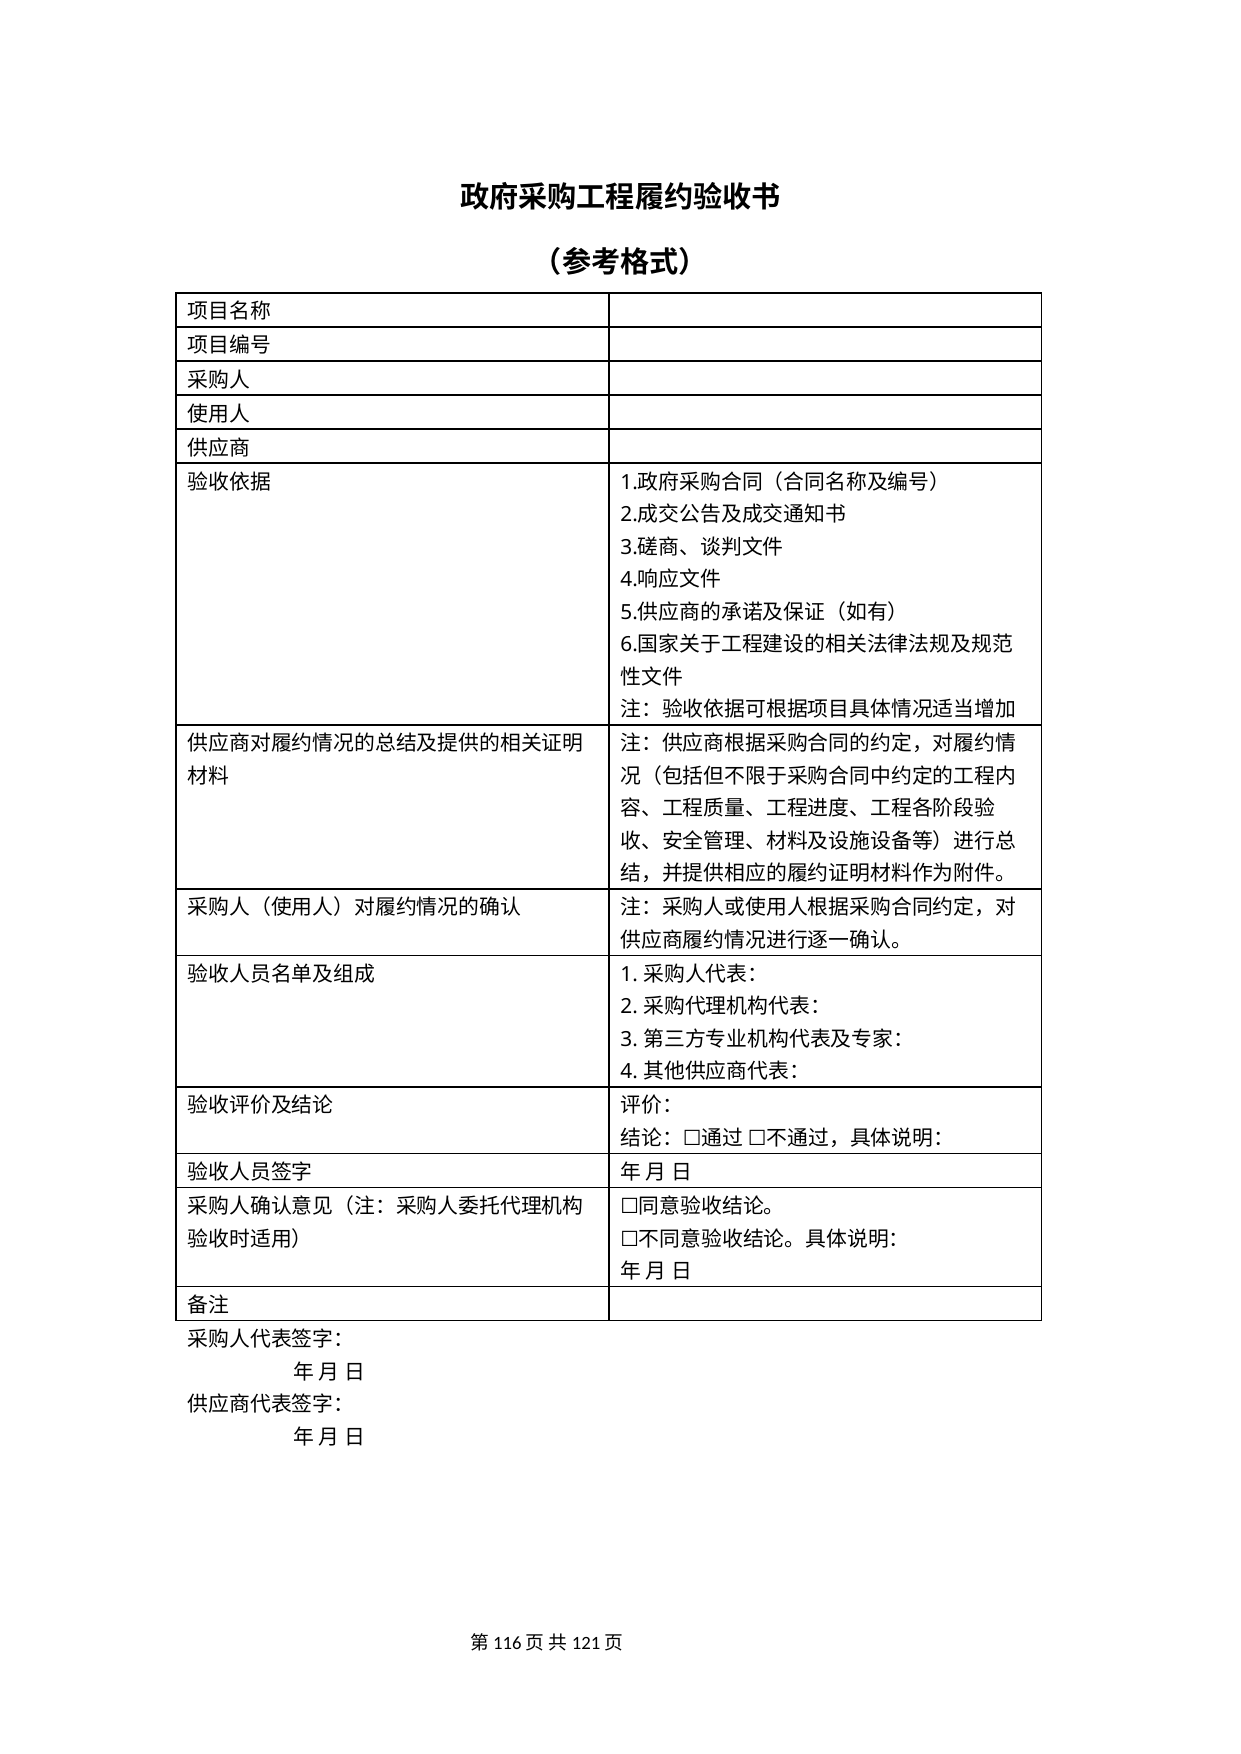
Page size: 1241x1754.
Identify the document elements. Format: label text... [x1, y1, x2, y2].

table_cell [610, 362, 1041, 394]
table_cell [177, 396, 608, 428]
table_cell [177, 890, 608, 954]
text 年 月 日 [187, 1419, 1053, 1451]
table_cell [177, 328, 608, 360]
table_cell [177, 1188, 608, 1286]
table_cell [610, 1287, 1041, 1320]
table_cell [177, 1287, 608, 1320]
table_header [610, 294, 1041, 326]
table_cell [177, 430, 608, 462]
text 政府采购工程履约验收书 [187, 162, 1053, 227]
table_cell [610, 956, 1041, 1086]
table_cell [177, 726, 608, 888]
text （参考格式） [187, 227, 1053, 292]
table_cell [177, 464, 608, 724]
text 采购人代表签字： [187, 1321, 1053, 1354]
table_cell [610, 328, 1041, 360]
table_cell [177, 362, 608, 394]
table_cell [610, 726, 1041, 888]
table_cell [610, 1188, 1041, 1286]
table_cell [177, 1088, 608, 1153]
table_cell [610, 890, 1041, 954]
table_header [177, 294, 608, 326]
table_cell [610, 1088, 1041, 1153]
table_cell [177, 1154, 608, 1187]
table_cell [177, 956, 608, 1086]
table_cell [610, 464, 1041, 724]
text 供应商代表签字： [187, 1386, 1053, 1419]
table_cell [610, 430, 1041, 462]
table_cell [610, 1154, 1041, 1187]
text 年 月 日 [187, 1354, 1053, 1386]
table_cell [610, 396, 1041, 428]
